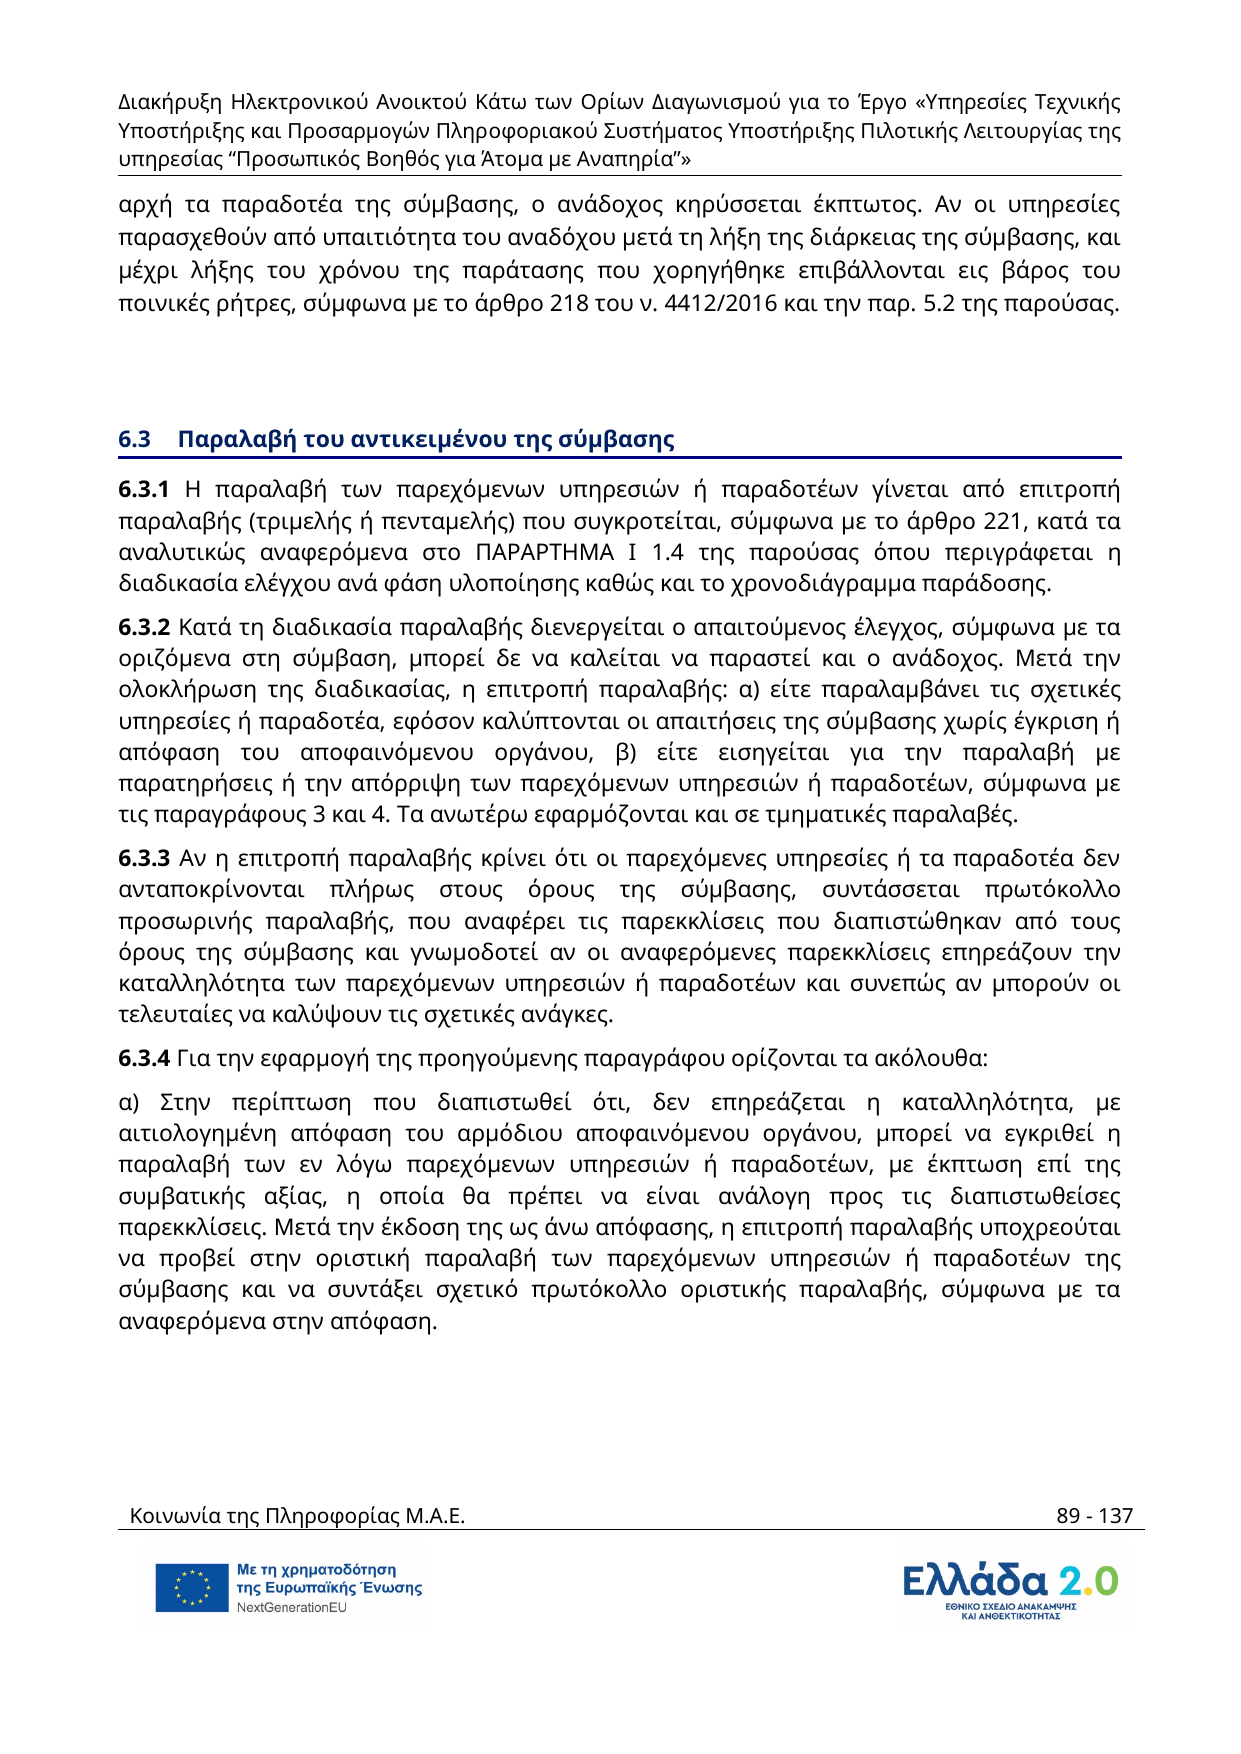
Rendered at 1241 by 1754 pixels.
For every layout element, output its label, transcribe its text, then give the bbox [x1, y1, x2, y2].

subtitle Παραλαβή του αντικειμένου της σύμβασης [118, 423, 1122, 456]
text 6.3.4 Για την εφαρμογή της προηγούμενης παραγράφου ορίζονται τα ακόλουθα: [118, 1042, 1122, 1073]
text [118, 188, 1122, 318]
text α) Στην περίπτωση που διαπιστωθεί ότι, δεν επηρεάζεται η καταλληλότητα, με αιτιολογημένη απόφαση του αρμόδιου αποφαινόμενου οργάνου, μπορεί να εγκριθεί η παραλαβή των εν λόγω παρεχόμενων υπηρεσιών ή παραδοτέων, με έκπτωση επί της συμβατικής αξίας, η οποία θα πρέπει να είναι ανάλογη προς τις διαπιστωθείσες παρεκκλίσεις. Μετά την έκδοση της ως άνω απόφασης, η επιτροπή παραλαβής υποχρεούται να προβεί στην οριστική παραλαβή των παρεχόμενων υπηρεσιών ή παραδοτέων της σύμβασης και να συντάξει σχετικό πρωτόκολλο οριστικής παραλαβής, σύμφωνα με τα αναφερόμενα στην απόφαση. [118, 1086, 1122, 1336]
text 6.3.3 Αν η επιτροπή παραλαβής κρίνει ότι οι παρεχόμενες υπηρεσίες ή τα παραδοτέα δεν ανταποκρίνονται πλήρως στους όρους της σύμβασης, συντάσσεται πρωτόκολλο προσωρινής παραλαβής, που αναφέρει τις παρεκκλίσεις που διαπιστώθηκαν από τους όρους της σύμβασης και γνωμοδοτεί αν οι αναφερόμενες παρεκκλίσεις επηρεάζουν την καταλληλότητα των παρεχόμενων υπηρεσιών ή παραδοτέων και συνεπώς αν μπορούν οι τελευταίες να καλύψουν τις σχετικές ανάγκες. [118, 842, 1122, 1029]
text 6.3.1 Η παραλαβή των παρεχόμενων υπηρεσιών ή παραδοτέων γίνεται από επιτροπή παραλαβής (τριμελής ή πενταμελής) που συγκροτείται, σύμφωνα με το άρθρο 221, κατά τα αναλυτικώς αναφερόμενα στο ΠΑΡΑΡΤΗΜΑ Ι ‎1.4 της παρούσας όπου περιγράφεται η διαδικασία ελέγχου ανά φάση υλοποίησης καθώς και το χρονοδιάγραμμα παράδοσης. [118, 473, 1122, 598]
text 6.3.2 Κατά τη διαδικασία παραλαβής διενεργείται ο απαιτούμενος έλεγχος, σύμφωνα με τα οριζόμενα στη σύμβαση, μπορεί δε να καλείται να παραστεί και ο ανάδοχος. Μετά την ολοκλήρωση της διαδικασίας, η επιτροπή παραλαβής: α) είτε παραλαμβάνει τις σχετικές υπηρεσίες ή παραδοτέα, εφόσον καλύπτονται οι απαιτήσεις της σύμβασης χωρίς έγκριση ή απόφαση του αποφαινόμενου οργάνου, β) είτε εισηγείται για την παραλαβή με παρατηρήσεις ή την απόρριψη των παρεχόμενων υπηρεσιών ή παραδοτέων, σύμφωνα με τις παραγράφους 3 και 4. Τα ανωτέρω εφαρμόζονται και σε τμηματικές παραλαβές. [118, 611, 1122, 829]
